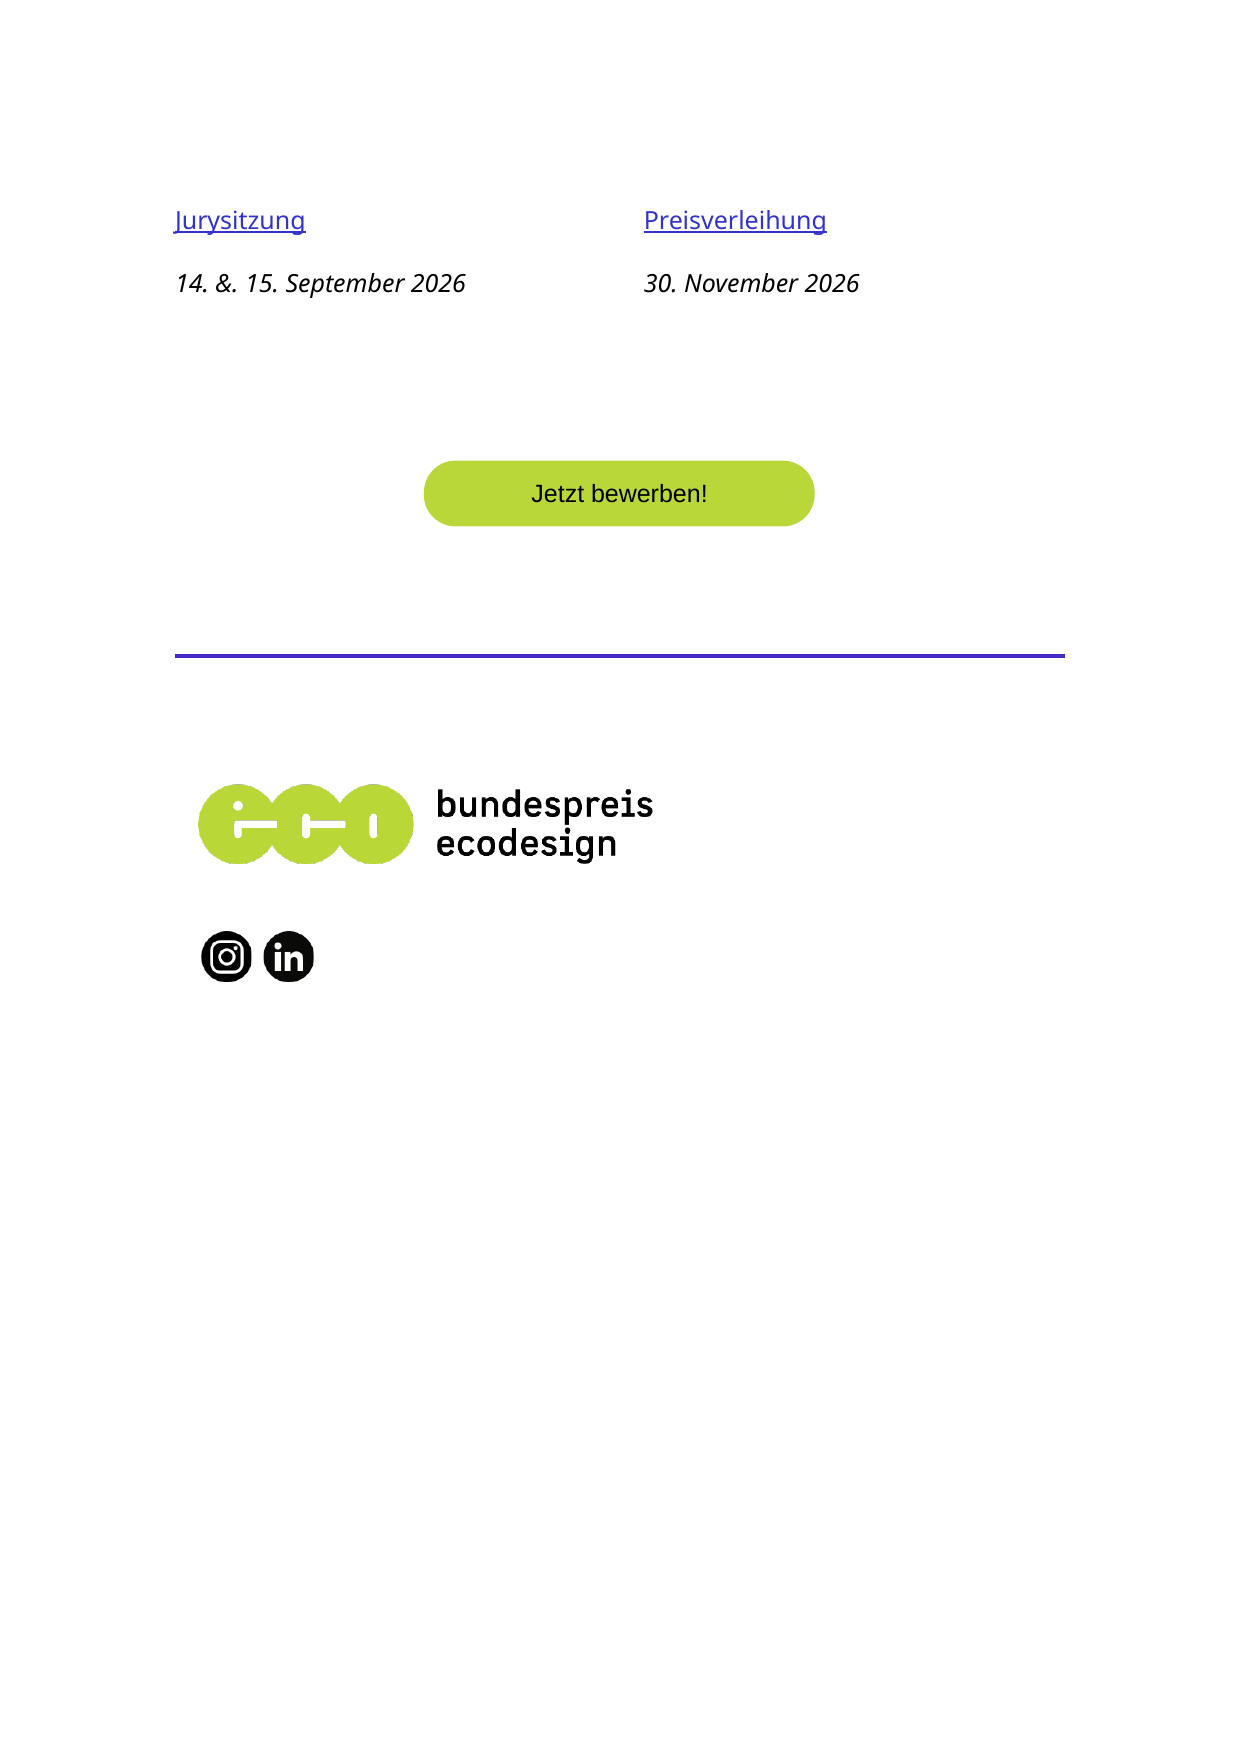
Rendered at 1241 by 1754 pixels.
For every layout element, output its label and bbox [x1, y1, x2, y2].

table_header [151, 148, 1089, 1082]
picture [201, 931, 252, 982]
picture [174, 760, 675, 888]
picture [263, 931, 314, 982]
